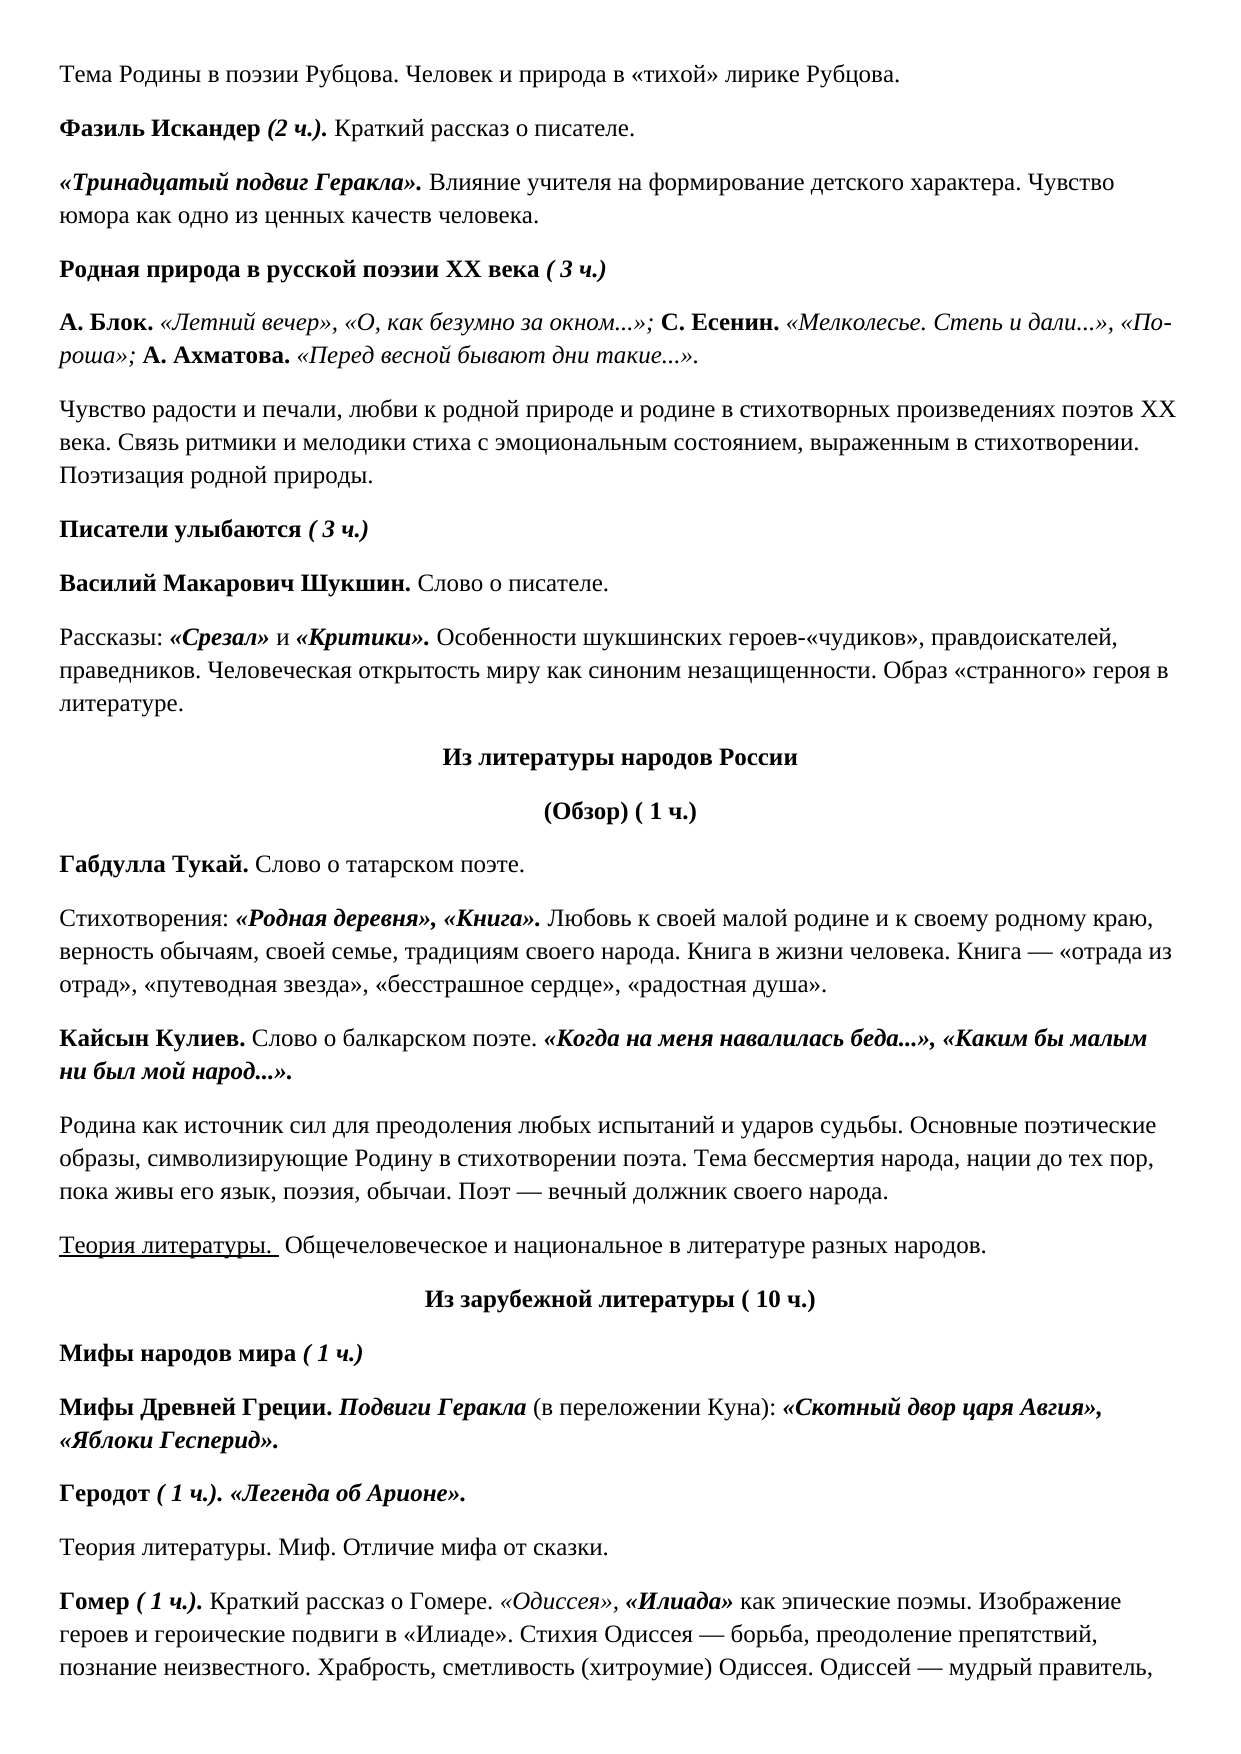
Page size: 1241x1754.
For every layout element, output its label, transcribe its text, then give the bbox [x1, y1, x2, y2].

text Родная природа в русской поэзии XX века ( 3 ч.) [59, 254, 1181, 282]
text Кайсын Кулиев. Слово о балкарском поэте. «Когда на меня навалилась беда...», «Каким бы малым ни был мой народ...». [59, 1023, 1181, 1085]
text Тема Родины в поэзии Рубцова. Человек и природа в «тихой» лирике Рубцова. [59, 59, 1181, 88]
text «Тринадцатый подвиг Геракла». Влияние учителя на формирование детского характера. Чувство юмора как одно из ценных качеств человека. [59, 167, 1181, 228]
text Стихотворения: «Родная деревня», «Книга». Любовь к своей малой родине и к своему родному краю, верность обычаям, своей семье, традициям своего народа. Книга в жизни человека. Книга — «отрада из отрад», «путеводная звезда», «бесстрашное сердце», «радостная душа». [59, 903, 1181, 998]
text А. Блок. «Летний вечер», «О, как безумно за окном...»; С. Есенин. «Мелколесье. Степь и дали...», «Пороша»; А. Ахматова. «Перед весной бывают дни такие...». [59, 307, 1181, 369]
text Рассказы: «Срезал» и «Критики». Особенности шукшинских героев-«чудиков», правдоискателей, праведников. Человеческая открытость миру как синоним незащищенности. Образ «странного» героя в литературе. [59, 622, 1181, 717]
text Писатели улыбаются ( 3 ч.) [59, 514, 1181, 543]
text Василий Макарович Шукшин. Слово о писателе. [59, 568, 1181, 597]
text Мифы народов мира ( 1 ч.) [59, 1338, 1181, 1367]
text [59, 1586, 1181, 1681]
text Габдулла Тукай. Слово о татарском поэте. [59, 849, 1181, 878]
text Из литературы народов России [59, 742, 1181, 771]
text Теория литературы. Миф. Отличие мифа от сказки. [59, 1532, 1181, 1561]
text Мифы Древней Греции. Подвиги Геракла (в переложении Куна): «Скотный двор царя Авгия», «Яблоки Гесперид». [59, 1392, 1181, 1453]
text Чувство радости и печали, любви к родной природе и родине в стихотворных произведениях поэтов XX века. Связь ритмики и мелодики стиха с эмоциональным состоянием, выраженным в стихотворении. Поэтизация родной природы. [59, 394, 1181, 489]
text Геродот ( 1 ч.). «Легенда об Арионе». [59, 1478, 1181, 1507]
text Фазиль Искандер (2 ч.). Краткий рассказ о писателе. [59, 113, 1181, 142]
text Родина как источник сил для преодоления любых испытаний и ударов судьбы. Основные поэтические образы, символизирующие Родину в стихотворении поэта. Тема бессмертия народа, нации до тех пор, пока живы его язык, поэзия, обычаи. Поэт — вечный должник своего народа. [59, 1110, 1181, 1205]
text (Обзор) ( 1 ч.) [59, 796, 1181, 824]
text Теория литературы. Общечеловеческое и национальное в литературе разных народов. [59, 1230, 1181, 1259]
text Из зарубежной литературы ( 10 ч.) [59, 1284, 1181, 1313]
